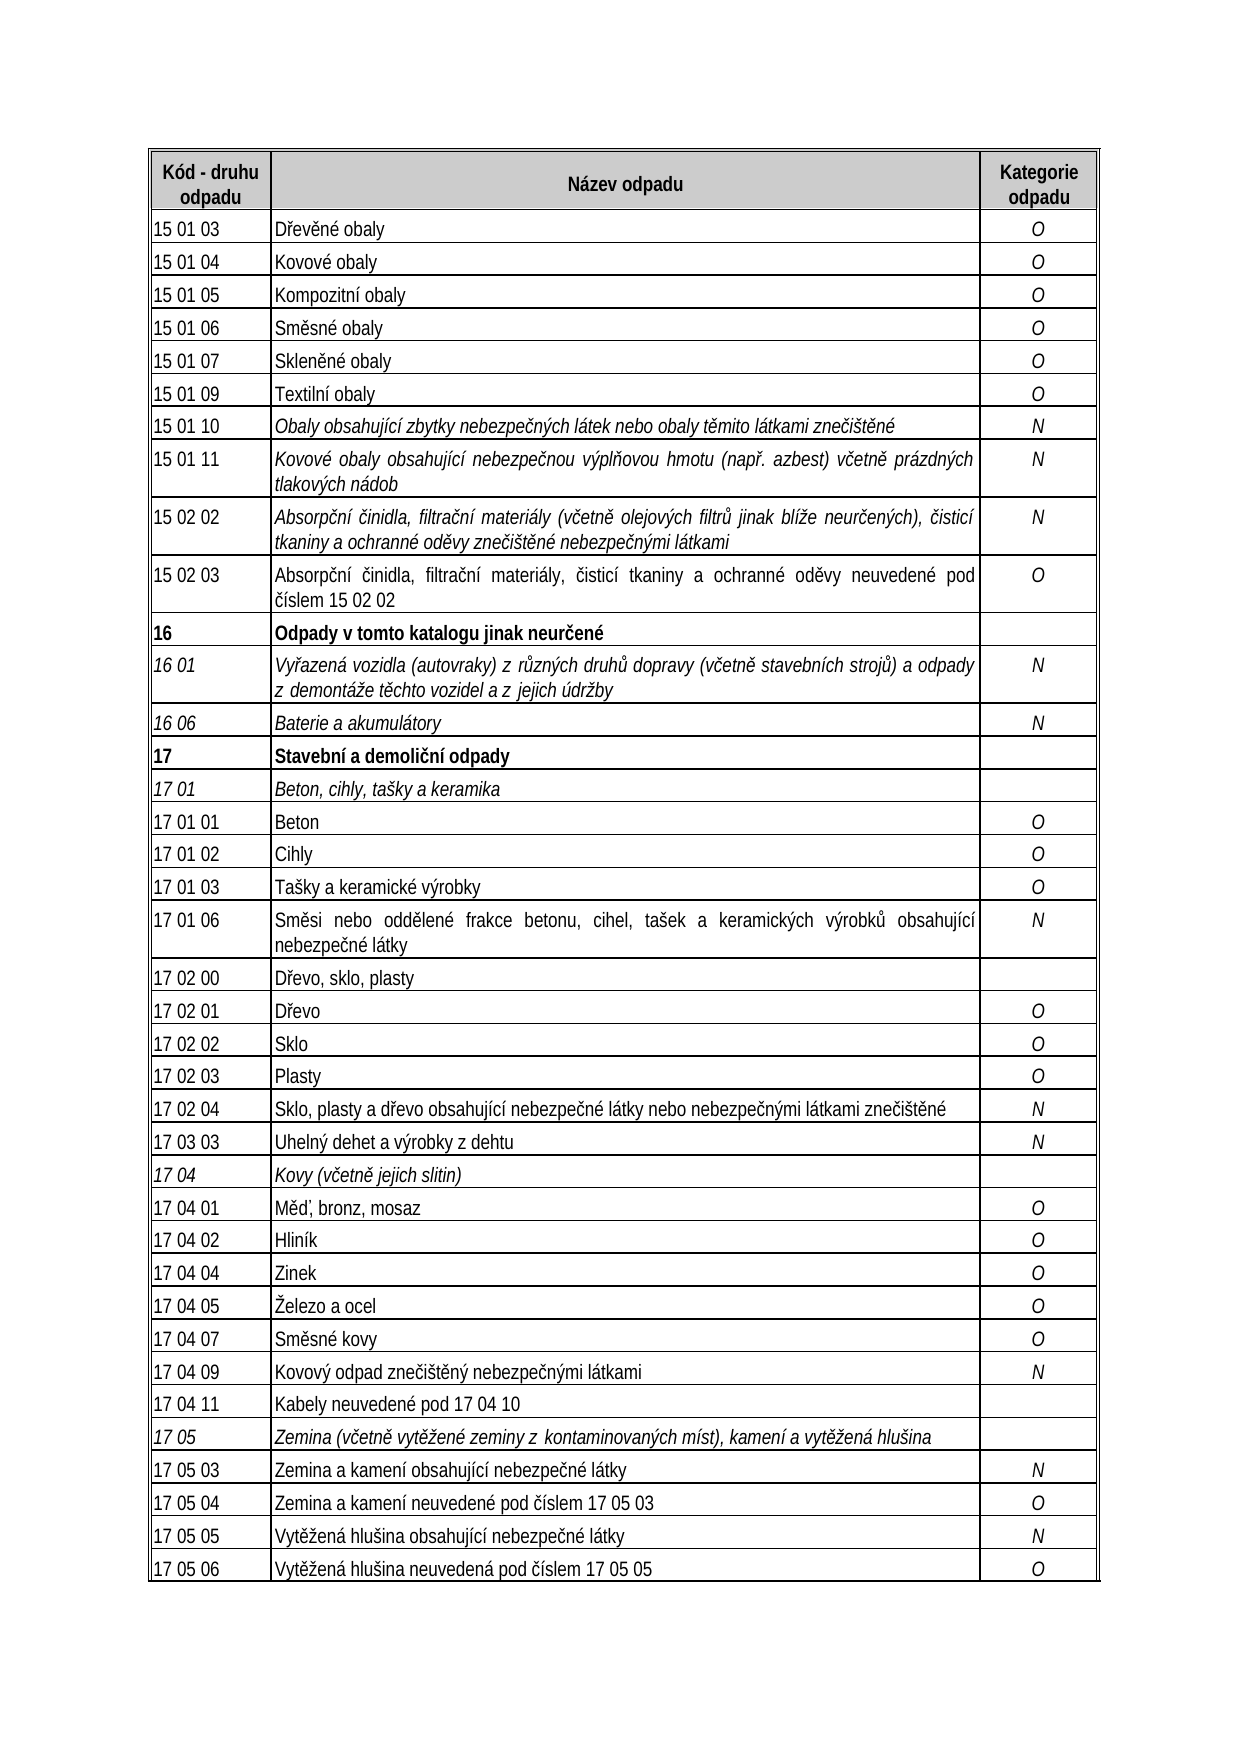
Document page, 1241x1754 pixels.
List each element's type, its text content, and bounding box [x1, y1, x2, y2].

table_cell [152, 1090, 270, 1121]
table_cell [981, 770, 1096, 801]
table_cell N [981, 646, 1096, 702]
table_cell [152, 868, 270, 899]
table_cell O [981, 243, 1096, 274]
table_cell [152, 276, 270, 307]
table_cell [152, 1484, 270, 1515]
table_cell [152, 210, 270, 241]
table_cell Hliník [272, 1221, 979, 1252]
table_cell O [981, 835, 1096, 866]
table_cell O [981, 868, 1096, 899]
table_cell Plasty [272, 1057, 979, 1088]
table_cell Tašky a keramické výrobky [272, 868, 979, 899]
table_cell O [981, 1549, 1096, 1580]
table_cell [152, 498, 270, 554]
table_cell [152, 1188, 270, 1219]
table_cell Zemina (včetně vytěžené zeminy z kontaminovaných míst), kamení a vytěžená hlušina [272, 1418, 979, 1449]
table_cell O [981, 1221, 1096, 1252]
table_cell O [981, 1057, 1096, 1088]
table_cell [152, 802, 270, 833]
table_cell O [981, 276, 1096, 307]
table_cell [152, 243, 270, 274]
table_cell O [981, 1254, 1096, 1285]
table_cell [152, 407, 270, 438]
table_cell [981, 959, 1096, 990]
table_cell O [981, 991, 1096, 1023]
table_cell Textilní obaly [272, 374, 979, 405]
table_cell Zemina a kamení obsahující nebezpečné látky [272, 1451, 979, 1482]
table_cell 17 04 [152, 1156, 270, 1187]
table_cell Kabely neuvedené pod [272, 1385, 979, 1416]
table_cell O [981, 1188, 1096, 1219]
table_cell O [981, 309, 1096, 340]
table_cell [152, 1287, 270, 1318]
table_cell N [981, 1123, 1096, 1154]
table_cell 17 [152, 737, 270, 768]
table_cell N [981, 901, 1096, 957]
table_cell Cihly [272, 835, 979, 866]
table_cell N [981, 498, 1096, 554]
table_cell [152, 1221, 270, 1252]
table_cell 16 06 [152, 704, 270, 735]
table_cell N [981, 1352, 1096, 1383]
table_cell [981, 1156, 1096, 1187]
table_cell Dřevo [272, 991, 979, 1023]
table_cell Odpady v tomto katalogu jinak neurčené [272, 613, 979, 644]
table_cell Kovový odpad znečištěný nebezpečnými látkami [272, 1352, 979, 1383]
table_cell N [981, 1090, 1096, 1121]
table_header Kód - druhu odpadu [152, 152, 270, 208]
table_cell [152, 991, 270, 1023]
table_header Kategorie odpadu [981, 152, 1096, 208]
table_cell [152, 901, 270, 957]
table_cell Zemina a kamení neuvedené pod číslem [272, 1484, 979, 1515]
table_cell [152, 1385, 270, 1416]
table_cell O [981, 802, 1096, 833]
table_cell [152, 835, 270, 866]
table_cell Beton, cihly, tašky a keramika [272, 770, 979, 801]
table_cell O [981, 210, 1096, 241]
table_cell Směsné obaly [272, 309, 979, 340]
table_cell [152, 374, 270, 405]
table_cell [981, 1385, 1096, 1416]
table_cell Uhelný dehet a výrobky z dehtu [272, 1123, 979, 1154]
table_cell [981, 1418, 1096, 1449]
table_cell [152, 1024, 270, 1055]
table_cell Sklo [272, 1024, 979, 1055]
table_cell Směsné kovy [272, 1320, 979, 1351]
table_cell [981, 737, 1096, 768]
table_cell Absorpční činidla, filtrační materiály, čisticí tkaniny a ochranné oděvy neuvedené pod číslem 15 02 02 [272, 556, 979, 612]
table_cell Kovové obaly obsahující nebezpečnou výplňovou hmotu (např. azbest) včetně prázdných tlakových nádob [272, 440, 979, 496]
table_cell 16 01 [152, 646, 270, 702]
table_cell Vytěžená hlušina obsahující nebezpečné látky [272, 1516, 979, 1548]
table_cell Absorpční činidla, filtrační materiály (včetně olejových filtrů jinak blíže neurčených), čisticí tkaniny a ochranné oděvy znečištěné nebezpečnými látkami [272, 498, 979, 554]
table_cell [152, 1451, 270, 1482]
table_cell N [981, 1516, 1096, 1548]
table_cell Vyřazená vozidla (autovraky) z různých druhů dopravy (včetně stavebních strojů) a odpady z demontáže těchto vozidel a z jejich údržby [272, 646, 979, 702]
table_cell Kovy (včetně jejich slitin) [272, 1156, 979, 1187]
table_cell [152, 1516, 270, 1548]
table_cell [152, 1057, 270, 1088]
table_cell O [981, 556, 1096, 612]
table_cell Dřevo, sklo, plasty [272, 959, 979, 990]
table_cell [152, 341, 270, 373]
table_cell 16 [152, 613, 270, 644]
table_cell [152, 309, 270, 340]
table_cell Železo a ocel [272, 1287, 979, 1318]
table_cell Stavební a demoliční odpady [272, 737, 979, 768]
table_cell Sklo, plasty a dřevo obsahující nebezpečné látky nebo nebezpečnými látkami znečištěné [272, 1090, 979, 1121]
table_cell Obaly obsahující zbytky nebezpečných látek nebo obaly těmito látkami znečištěné [272, 407, 979, 438]
table_cell Zinek [272, 1254, 979, 1285]
table_cell [152, 1320, 270, 1351]
table_cell Kovové obaly [272, 243, 979, 274]
table_cell Skleněné obaly [272, 341, 979, 373]
table_cell [981, 613, 1096, 644]
table_cell N [981, 407, 1096, 438]
table_cell O [981, 1484, 1096, 1515]
table_cell [152, 1352, 270, 1383]
table_cell [152, 440, 270, 496]
table_cell O [981, 1320, 1096, 1351]
table_cell Baterie a akumulátory [272, 704, 979, 735]
table_cell Beton [272, 802, 979, 833]
table_cell [152, 1549, 270, 1580]
table_cell O [981, 1287, 1096, 1318]
table_cell [152, 556, 270, 612]
table_cell N [981, 1451, 1096, 1482]
table_cell 17 01 [152, 770, 270, 801]
table_cell O [981, 374, 1096, 405]
table_cell [152, 959, 270, 990]
table_cell N [981, 440, 1096, 496]
table_cell Vytěžená hlušina neuvedená pod číslem [272, 1549, 979, 1580]
table_cell [152, 1254, 270, 1285]
table_header Název odpadu [272, 152, 979, 208]
table_cell Směsi nebo oddělené frakce betonu, cihel, tašek a keramických výrobků obsahující nebezpečné látky [272, 901, 979, 957]
table_cell N [981, 704, 1096, 735]
table_cell Dřevěné obaly [272, 210, 979, 241]
table_cell [152, 1123, 270, 1154]
table_cell O [981, 341, 1096, 373]
table_cell Měď, bronz, mosaz [272, 1188, 979, 1219]
table_cell O [981, 1024, 1096, 1055]
table_cell 17 05 [152, 1418, 270, 1449]
table_cell Kompozitní obaly [272, 276, 979, 307]
